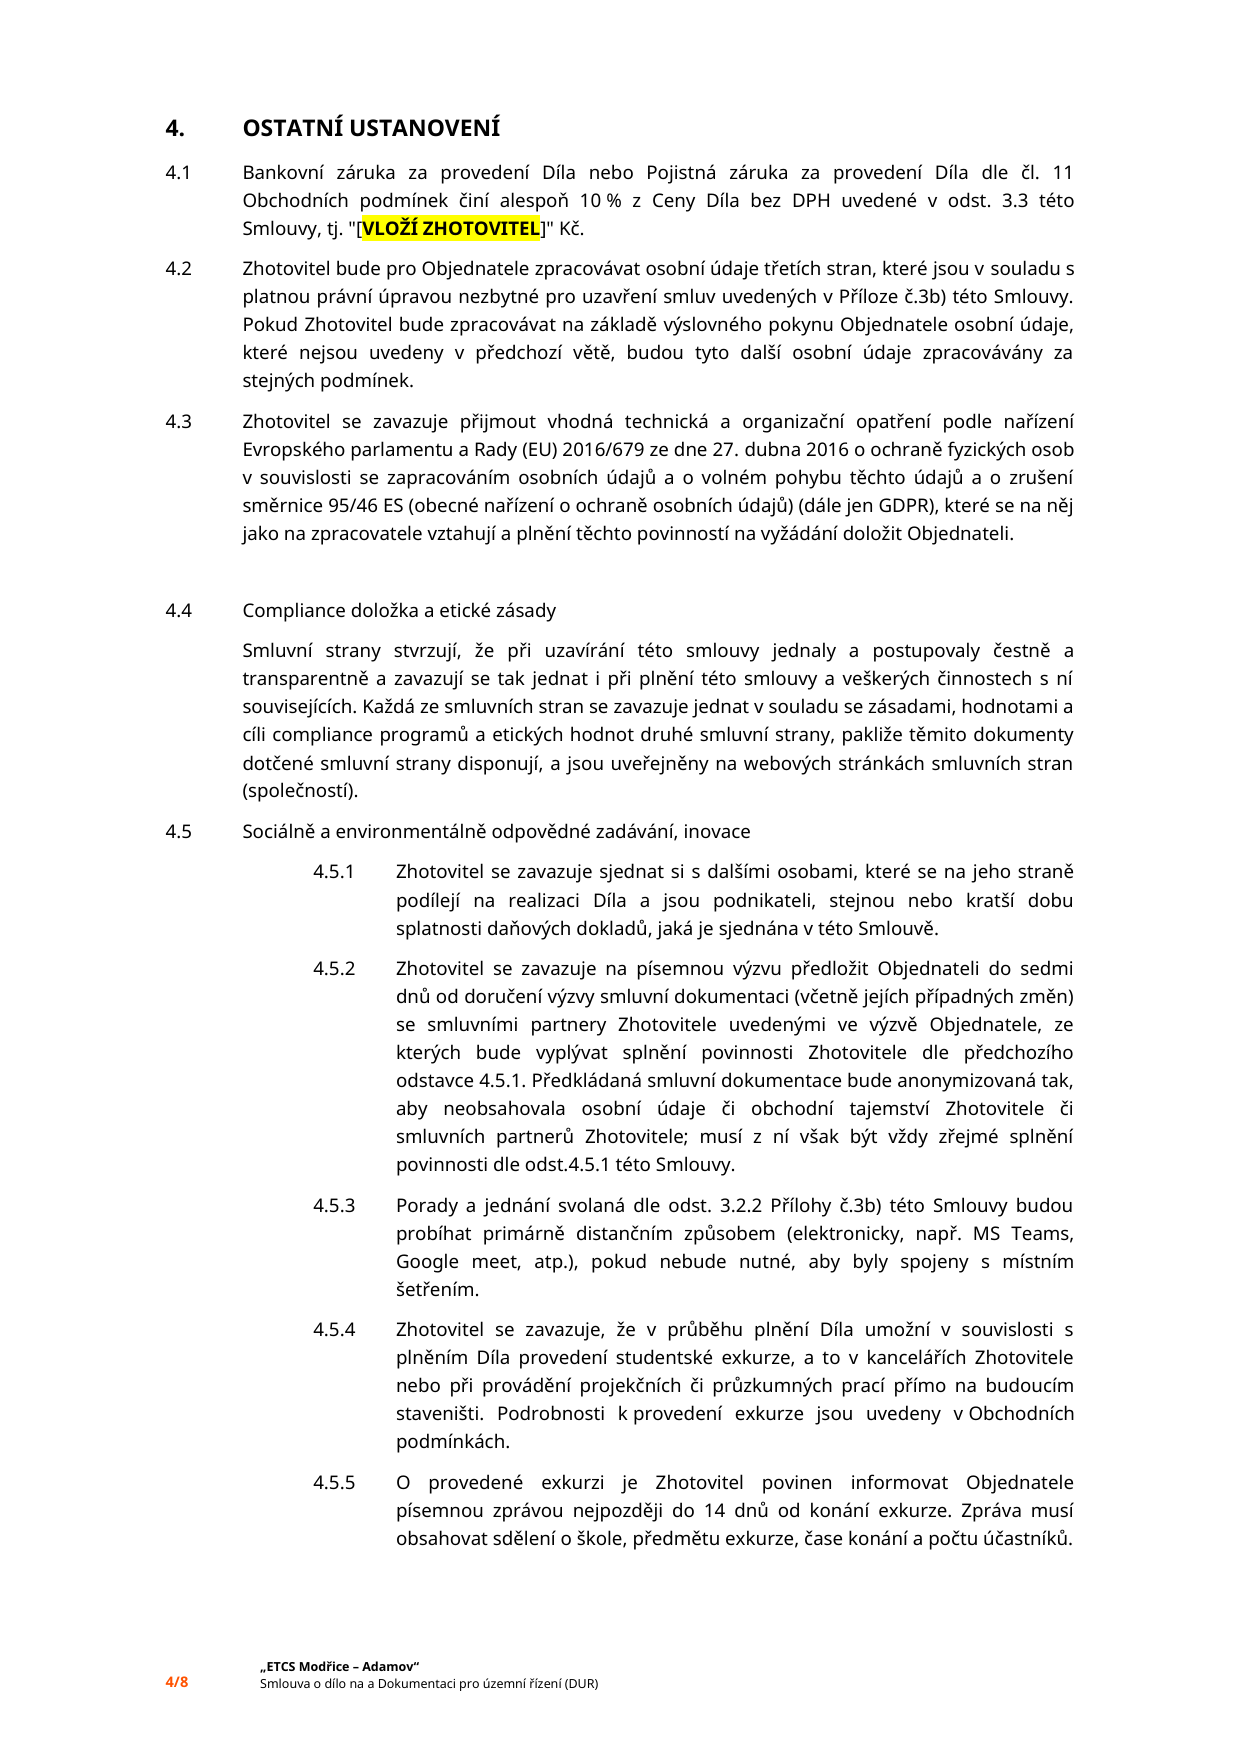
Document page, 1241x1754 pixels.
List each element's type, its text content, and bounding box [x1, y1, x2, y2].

list Zhotovitel se zavazuje sjednat si s dalšími osobami, které se na jeho straně podílejí na realizaci Díla a jsou podnikateli, stejnou nebo kratší dobu splatnosti daňových dokladů, jaká je sjednána v této Smlouvě. [313, 859, 1075, 940]
list Porady a jednání svolaná dle odst. 3.2.2 Přílohy č.3b) této Smlouvy budou probíhat primárně distančním způsobem (elektronicky, např. MS Teams, Google meet, atp.), pokud nebude nutné, aby byly spojeny s místním šetřením. [313, 1192, 1075, 1302]
text Smluvní strany stvrzují, že při uzavírání této smlouvy jednaly a postupovaly čestně a transparentně a zavazují se tak jednat i při plnění této smlouvy a veškerých činnostech s ní souvisejících. Každá ze smluvních stran se zavazuje jednat v souladu se zásadami, hodnotami a cíli compliance programů a etických hodnot druhé smluvní strany, pakliže těmito dokumenty dotčené smluvní strany disponují, a jsou uveřejněny na webových stránkách smluvních stran (společností). [242, 638, 1075, 803]
list Zhotovitel se zavazuje na písemnou výzvu předložit Objednateli do sedmi dnů od doručení výzvy smluvní dokumentaci (včetně jejích případných změn) se smluvními partnery Zhotovitele uvedenými ve výzvě Objednatele, ze kterých bude vyplývat splnění povinnosti Zhotovitele dle předchozího odstavce 4.5.1. Předkládaná smluvní dokumentace bude anonymizovaná tak, aby neobsahovala osobní údaje či obchodní tajemství Zhotovitele či smluvních partnerů Zhotovitele; musí z ní však být vždy zřejmé splnění povinnosti dle odst.4.5.1 této Smlouvy. [313, 955, 1075, 1177]
text Zhotovitel se zavazuje přijmout vhodná technická a organizační opatření podle nařízení Evropského parlamentu a Rady (EU) 2016/679 ze dne 27. dubna 2016 o ochraně fyzických osob v souvislosti se zapracováním osobních údajů a o volném pohybu těchto údajů a o zrušení směrnice 95/46 ES (obecné nařízení o ochraně osobních údajů) (dále jen GDPR), které se na něj jako na zpracovatele vztahují a plnění těchto povinností na vyžádání doložit Objednateli. [165, 408, 1075, 546]
list Zhotovitel se zavazuje, že v průběhu plnění Díla umožní v souvislosti s plněním Díla provedení studentské exkurze, a to v kancelářích Zhotovitele nebo při provádění projekčních či průzkumných prací přímo na budoucím staveništi. Podrobnosti k provedení exkurze jsou uvedeny v Obchodních podmínkách. [313, 1317, 1075, 1454]
text Bankovní záruka za provedení Díla nebo Pojistná záruka za provedení Díla dle čl. 11 Obchodních podmínek činí alespoň 10 % z Ceny Díla bez DPH uvedené v odst. 3.3 této Smlouvy, tj. "[VLOŽÍ ZHOTOVITEL]" Kč. [165, 159, 1075, 241]
text OSTATNÍ USTANOVENÍ [165, 112, 1075, 143]
text Zhotovitel bude pro Objednatele zpracovávat osobní údaje třetích stran, které jsou v souladu s platnou právní úpravou nezbytné pro uzavření smluv uvedených v Příloze č.3b) této Smlouvy. Pokud Zhotovitel bude zpracovávat na základě výslovného pokynu Objednatele osobní údaje, které nejsou uvedeny v předchozí větě, budou tyto další osobní údaje zpracovávány za stejných podmínek. [165, 256, 1075, 393]
text Compliance doložka a etické zásady [165, 597, 1075, 623]
list Sociálně a environmentálně odpovědné zadávání, inovace [165, 818, 1075, 844]
list O provedené exkurzi je Zhotovitel povinen informovat Objednatele písemnou zprávou nejpozději do 14 dnů od konání exkurze. Zpráva musí obsahovat sdělení o škole, předmětu exkurze, čase konání a počtu účastníků. [313, 1469, 1075, 1551]
